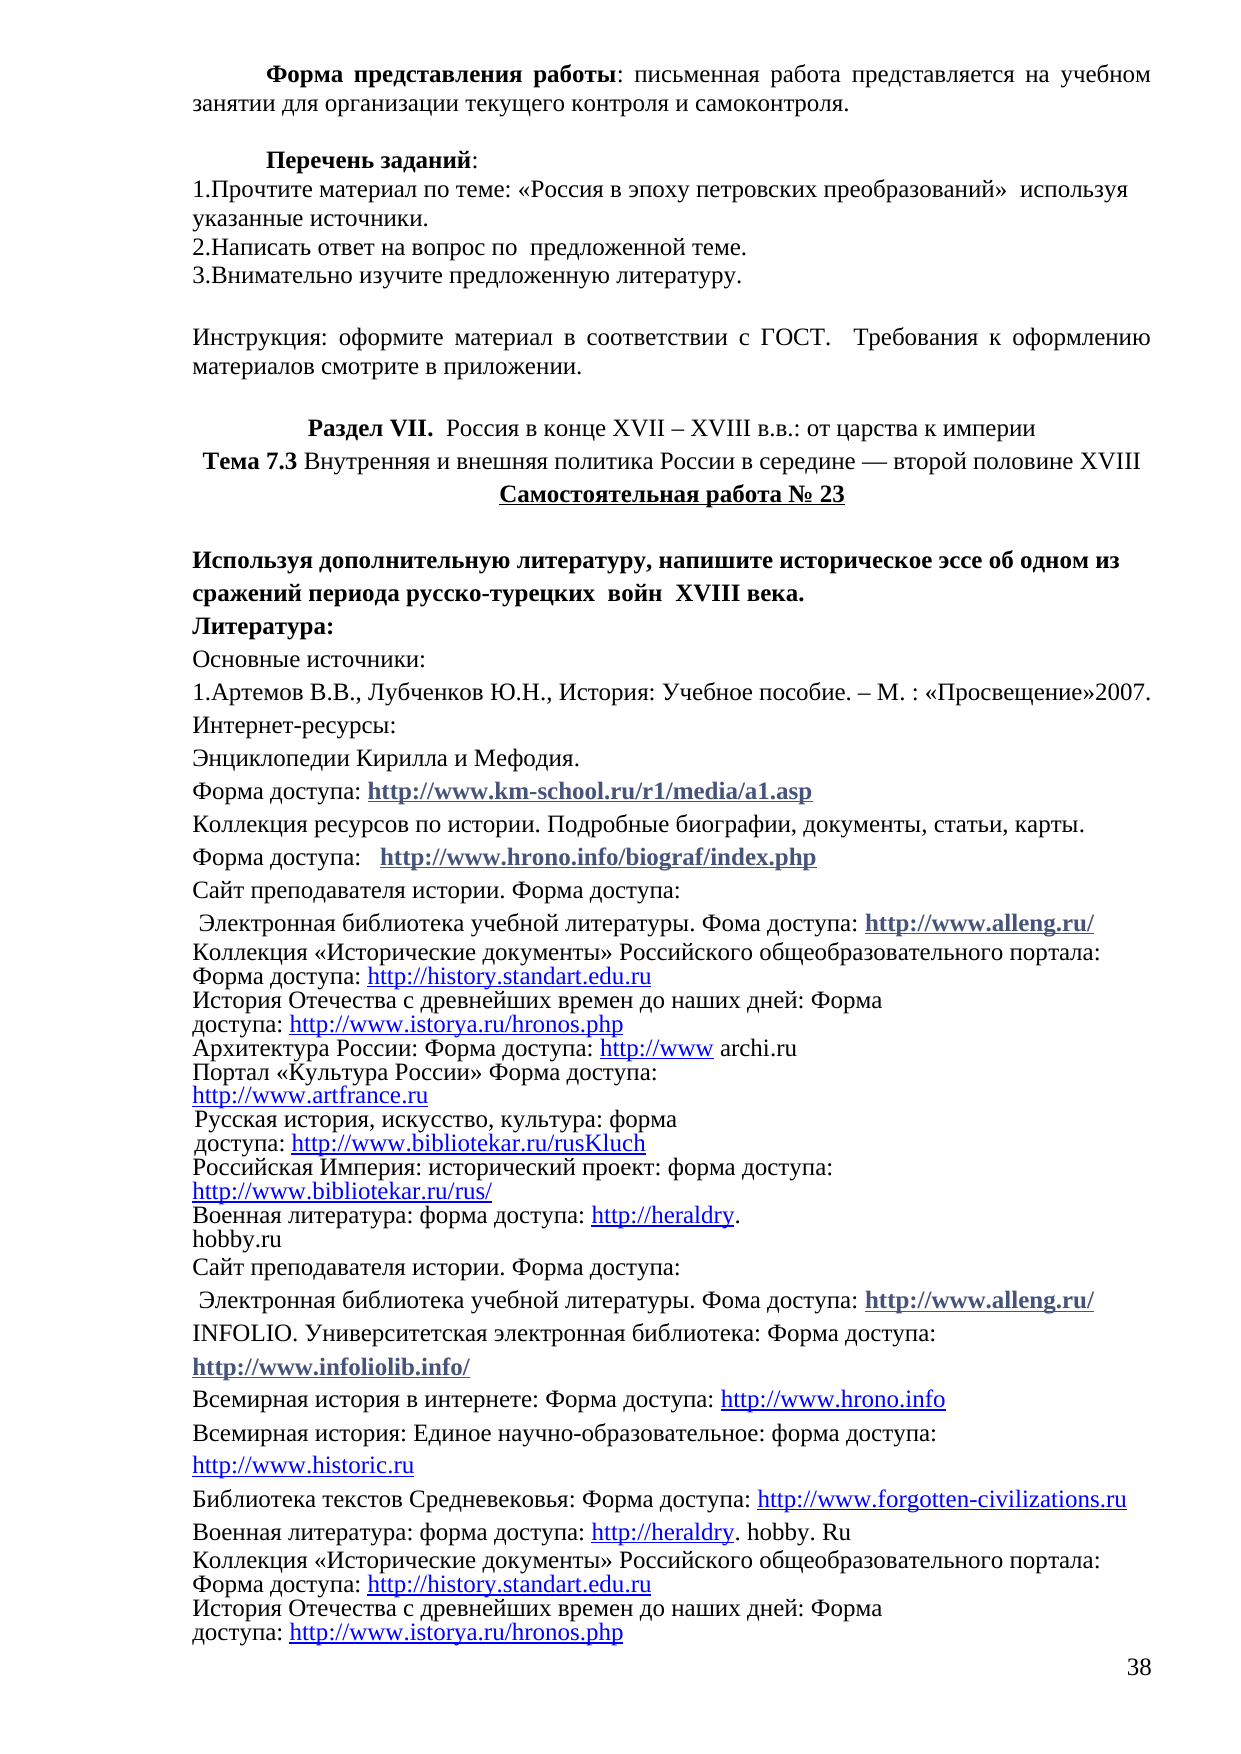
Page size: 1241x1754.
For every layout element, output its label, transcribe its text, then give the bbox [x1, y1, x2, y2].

text Всемирная история: Единое научно-образовательное: форма доступа: http://www.historic.ru [192, 1418, 1152, 1479]
text Сайт преподавателя истории. Форма доступа: [192, 1252, 1152, 1281]
text Сайт преподавателя истории. Форма доступа: [192, 875, 1152, 904]
text INFOLIO. Университетская электронная библиотека: Форма доступа: http://www.infoliolib.info/ [192, 1318, 1152, 1380]
text Военная литература: форма доступа: http://heraldry. hobby. Ru [192, 1517, 1152, 1545]
text Интернет-ресурсы: [192, 710, 1152, 739]
text Портал «Культура России» Форма доступа: http://www.artfrance.ru [192, 1061, 810, 1109]
text Российская Империя: исторический проект: форма доступа: http://www.bibliotekar.ru/rus/ [192, 1157, 837, 1204]
text Коллекция «Исторические документы» Российского общеобразовательного портала: Форма доступа: http://history.standart.edu.ru [192, 941, 1149, 989]
text Раздел VII. Россия в конце ХVII – ХVIII в.в.: от царства к империи Тема 7.3 Внутренняя и внешняя политика России в середине — второй половине XVIII Самостоятельная работа № 23 [192, 413, 1152, 507]
text Форма представления работы: письменная работа представляется на учебном занятии для организации текущего контроля и самоконтроля. [192, 59, 1152, 117]
text Библиотека текстов Средневековья: Форма доступа: http://www.forgotten-civilizations.ru [192, 1484, 1152, 1512]
text Всемирная история в интернете: Форма доступа: http://www.hrono.info [192, 1384, 1152, 1413]
text Используя дополнительную литературу, напишите историческое эссе об одном из сражений периода русско-турецких войн ХVIII века. [192, 545, 1152, 607]
text Форма доступа: http://www.km-school.ru/r1/media/a1.asp [192, 776, 1152, 805]
text Инструкция: оформите материал в соответствии с ГОСТ. Требования к оформлению материалов смотрите в приложении. [192, 322, 1152, 380]
text Коллекция «Исторические документы» Российского общеобразовательного портала: Форма доступа: http://history.standart.edu.ru [192, 1550, 1149, 1598]
text Перечень заданий: [192, 145, 1152, 174]
text Литература: [192, 611, 1152, 639]
text 3.Внимательно изучите предложенную литературу. [192, 260, 1152, 289]
text Военная литература: форма доступа: http://heraldry. hobby.ru [192, 1204, 810, 1252]
text 1.Прочтите материал по теме: «Россия в эпоху петровских преобразований» используя указанные источники. [192, 174, 1152, 232]
text Электронная библиотека учебной литературы. Фома доступа: http://www.alleng.ru/ [192, 908, 1152, 937]
text 2.Написать ответ на вопрос по предложенной теме. [192, 232, 1152, 260]
text Энциклопедии Кирилла и Мефодия. [192, 743, 1152, 772]
text Русская история, искусство, культура: форма доступа: http://www.bibliotekar.ru/rusKluch [194, 1109, 772, 1157]
text История Отечества с древнейших времен до наших дней: Форма доступа: http://www.istorya.ru/hronos.php [192, 1598, 952, 1646]
text 1.Артемов В.В., Лубченков Ю.Н., История: Учебное пособие. – М. : «Просвещение»2007. [192, 677, 1152, 706]
text Архитектура России: Форма доступа: http://www archi.ru [192, 1037, 952, 1061]
text Основные источники: [192, 644, 1152, 673]
text Электронная библиотека учебной литературы. Фома доступа: http://www.alleng.ru/ [192, 1286, 1152, 1314]
text Коллекция ресурсов по истории. Подробные биографии, документы, статьи, карты. Форма доступа: http://www.hrono.info/biograf/index.php [192, 809, 1152, 871]
text История Отечества с древнейших времен до наших дней: Форма доступа: http://www.istorya.ru/hronos.php [192, 989, 952, 1037]
